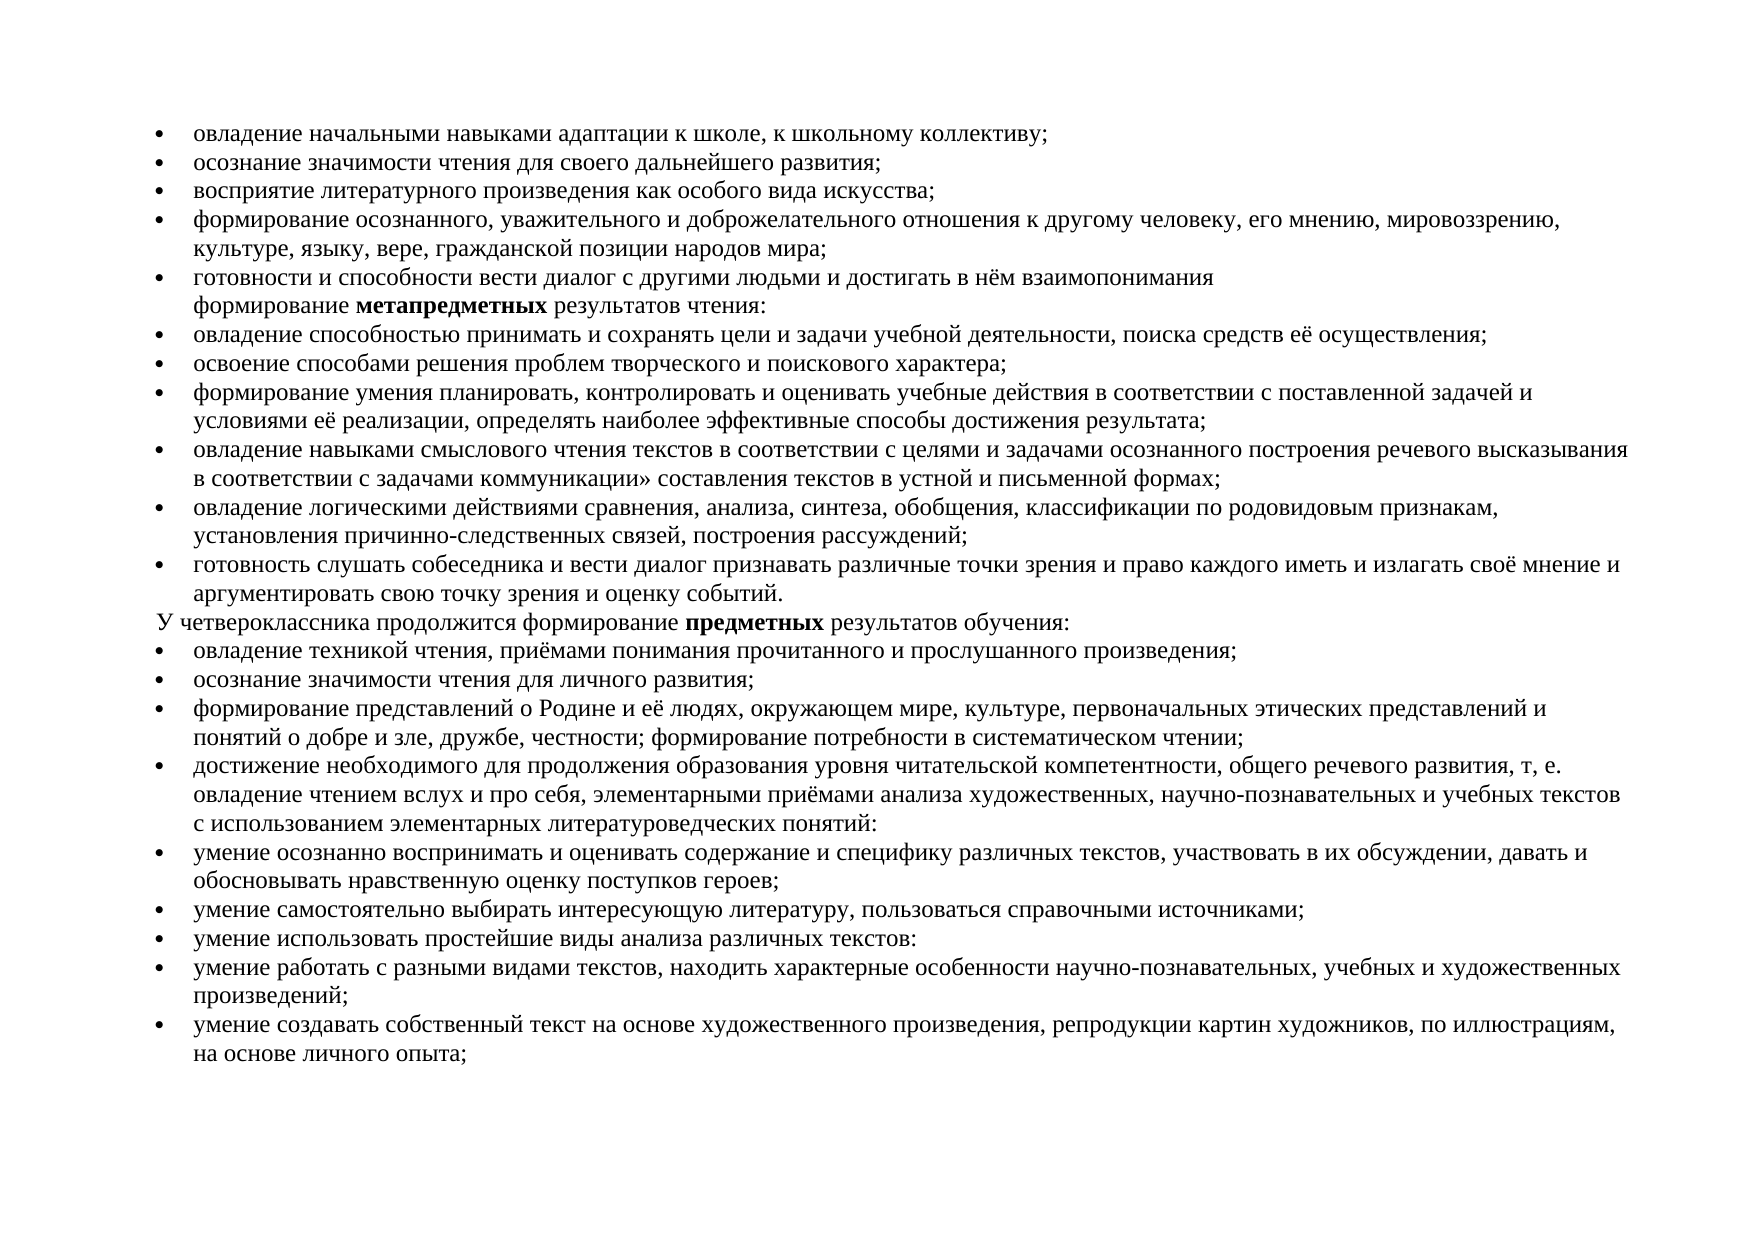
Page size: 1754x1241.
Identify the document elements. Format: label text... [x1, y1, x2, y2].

list овладение логическими действиями сравнения, анализа, синтеза, обобщения, классификации по родовидовым признакам, установления причинно-следственных связей, построения рассуждений; [156, 492, 1636, 549]
list формирование умения планировать, контролировать и оценивать учебные действия в соответствии с поставленной задачей и условиями её реализации, определять наиболее эффективные способы достижения результата; [156, 377, 1636, 434]
list овладение техникой чтения, приёмами понимания прочитанного и прослушанного произведения; [156, 636, 1636, 664]
list готовности и способности вести диалог с другими людьми и достигать в нём взаимопонимания [156, 262, 1636, 291]
list овладение начальными навыками адаптации к школе, к школьному коллективу; [156, 118, 1636, 147]
list достижение необходимого для продолжения образования уровня читательской компетентности, общего речевого развития, т, е. овладение чтением вслух и про себя, элементарными приёмами анализа художественных, научно-познавательных и учебных текстов с использованием элементарных литературоведческих понятий: [156, 751, 1636, 837]
list умение работать с разными видами текстов, находить характерные особенности научно-познавательных, учебных и художественных произведений; [156, 952, 1636, 1009]
list осознание значимости чтения для своего дальнейшего развития; [156, 147, 1636, 176]
list умение создавать собственный текст на основе художественного произведения, репродукции картин художников, по иллюстрациям, на основе личного опыта; [156, 1009, 1636, 1067]
list освоение способами решения проблем творческого и поискового характера; [156, 348, 1636, 377]
list формирование представлений о Родине и её людях, окружающем мире, культуре, первоначальных этических представлений и понятий о добре и зле, дружбе, честности; формирование потребности в систематическом чтении; [156, 693, 1636, 751]
list умение самостоятельно выбирать интересующую литературу, пользоваться справочными источниками; [156, 894, 1636, 923]
list умение осознанно воспринимать и оценивать содержание и специфику различных текстов, участвовать в их обсуждении, давать и обосновывать нравственную оценку поступков героев; [156, 837, 1636, 894]
list готовность слушать собеседника и вести диалог признавать различные точки зрения и право каждого иметь и излагать своё мнение и аргументировать свою точку зрения и оценку событий. [156, 549, 1636, 607]
text У четвероклассника продолжится формирование предметных результатов обучения: [118, 607, 1636, 636]
list овладение навыками смыслового чтения текстов в соответствии с целями и задачами осознанного построения речевого высказывания в соответствии с задачами коммуникации» составления текстов в устной и письменной формах; [156, 434, 1636, 492]
list овладение способностью принимать и сохранять цели и задачи учебной деятельности, поиска средств её осуществления; [156, 319, 1636, 348]
list формирование осознанного, уважительного и доброжелательного отношения к другому человеку, его мнению, мировоззрению, культуре, языку, вере, гражданской позиции народов мира; [156, 204, 1636, 262]
list умение использовать простейшие виды анализа различных текстов: [156, 923, 1636, 952]
list осознание значимости чтения для личного развития; [156, 664, 1636, 693]
list восприятие литературного произведения как особого вида искусства; [156, 176, 1636, 204]
text формирование метапредметных результатов чтения: [193, 291, 1636, 319]
